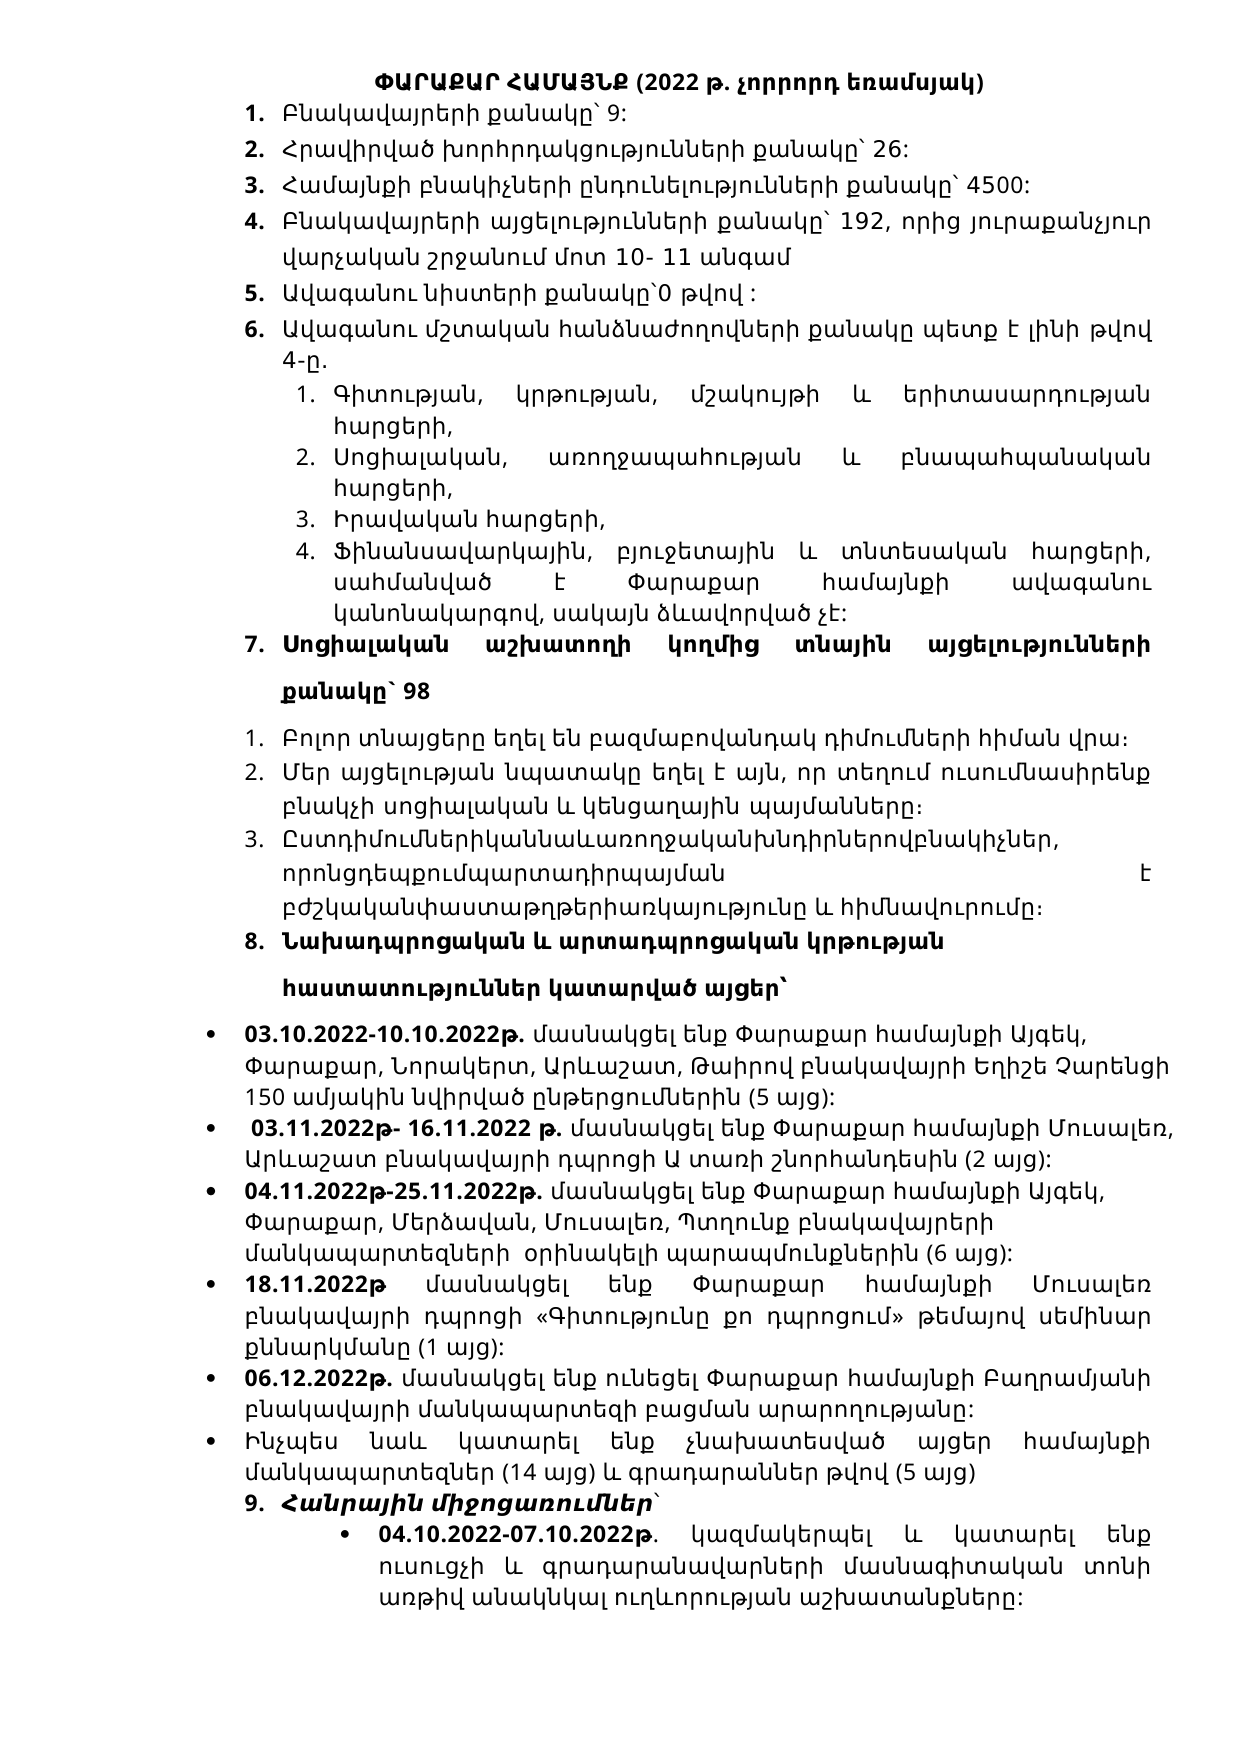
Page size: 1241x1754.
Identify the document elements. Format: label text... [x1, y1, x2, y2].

list 04.10.2022-07.10.2022թ. կազմակերպել և կատարել ենք ուսուցչի և գրադարանավարների մասնագիտական տոնի առթիվ անակնկալ ուղևորության աշխատանքները: [341, 1518, 1152, 1612]
list Հանրային միջոցառումներ՝ [244, 1487, 1152, 1518]
list Մեր այցելության նպատակը եղել է այն, որ տեղում ուսումնասիրենք բնակչի սոցիալական և կենցաղային պայմանները։ [244, 756, 1152, 821]
list Գիտության, կրթության, մշակույթի և երիտասարդության հարցերի, [296, 378, 1152, 441]
list Բոլոր տնայցերը եղել են բազմաբովանդակ դիմումների հիման վրա։ [244, 722, 1152, 753]
list Հրավիրված խորհրդակցությունների քանակը՝ 26: [244, 133, 1152, 164]
list Նախադպրոցական և արտադպրոցական կրթության հաստատություններ կատարված այցեր՝ [244, 924, 1152, 1003]
list 03.10.2022-10.10.2022թ. մասնակցել ենք Փարաքար համայնքի Այգեկ, Փարաքար, Նորակերտ, Արևաշատ, Թաիրով բնակավայրի Եղիշե Չարենցի 150 ամյակին նվիրված ընթերցումներին (5 այց): [207, 1018, 1181, 1112]
list Իրավական հարցերի, [296, 503, 1152, 534]
list 03.11.2022թ- 16.11.2022 թ. մասնակցել ենք Փարաքար համայնքի Մուսալեռ, Արևաշատ բնակավայրի դպրոցի Ա տառի շնորհանդեսին (2 այց): [207, 1112, 1181, 1174]
list Բնակավայրերի այցելությունների քանակը՝ 192, որից յուրաքանչյուր վարչական շրջանում մոտ 10- 11 անգամ [244, 205, 1152, 272]
list Սոցիալական աշխատողի կողմից տնային այցելությունների քանակը` 98 [244, 628, 1152, 706]
text ՓԱՐԱՔԱՐ ՀԱՄԱՅՆՔ (2022 թ. չորրորդ եռամսյակ) [207, 66, 1152, 97]
list Ֆինանսավարկային, բյուջետային և տնտեսական հարցերի, սահմանված է Փարաքար համայնքի ավագանու կանոնակարգով, սակայն ձևավորված չէ: [296, 534, 1152, 628]
list 04.11.2022թ-25.11.2022թ. մասնակցել ենք Փարաքար համայնքի Այգեկ, Փարաքար, Մերձավան, Մուսալեռ, Պտղունք բնակավայրերի մանկապարտեզների օրինակելի պարապմունքներին (6 այց): [207, 1174, 1152, 1268]
list Սոցիալական, առողջապահության և բնապահպանական հարցերի, [296, 441, 1152, 503]
list Համայնքի բնակիչների ընդունելությունների քանակը՝ 4500: [244, 169, 1152, 200]
list Ինչպես նաև կատարել ենք չնախատեսված այցեր համայնքի մանկապարտեզներ (14 այց) և գրադարաններ թվով (5 այց) [207, 1424, 1152, 1487]
list 06.12.2022թ. մասնակցել ենք ունեցել Փարաքար համայնքի Բաղրամյանի բնակավայրի մանկապարտեզի բացման արարողությանը: [207, 1362, 1152, 1424]
list Ավագանու մշտական հանձնաժողովների քանակը պետք է լինի թվով 4-ը. [244, 312, 1152, 374]
list Բնակավայրերի քանակը՝ 9: [244, 97, 1152, 128]
list Ըստդիմումներիկաննաևառողջականխնդիրներովբնակիչներ, որոնցդեպքումպարտադիրպայման է բժշկականփաստաթղթերիառկայությունը և հիմնավուրումը։ [244, 823, 1152, 922]
list 18.11.2022թ մասնակցել ենք Փարաքար համայնքի Մուսալեռ բնակավայրի դպրոցի «Գիտությունը քո դպրոցում» թեմայով սեմինար քննարկմանը (1 այց): [207, 1268, 1152, 1362]
list Ավագանու նիստերի քանակը՝0 թվով : [244, 277, 1152, 308]
